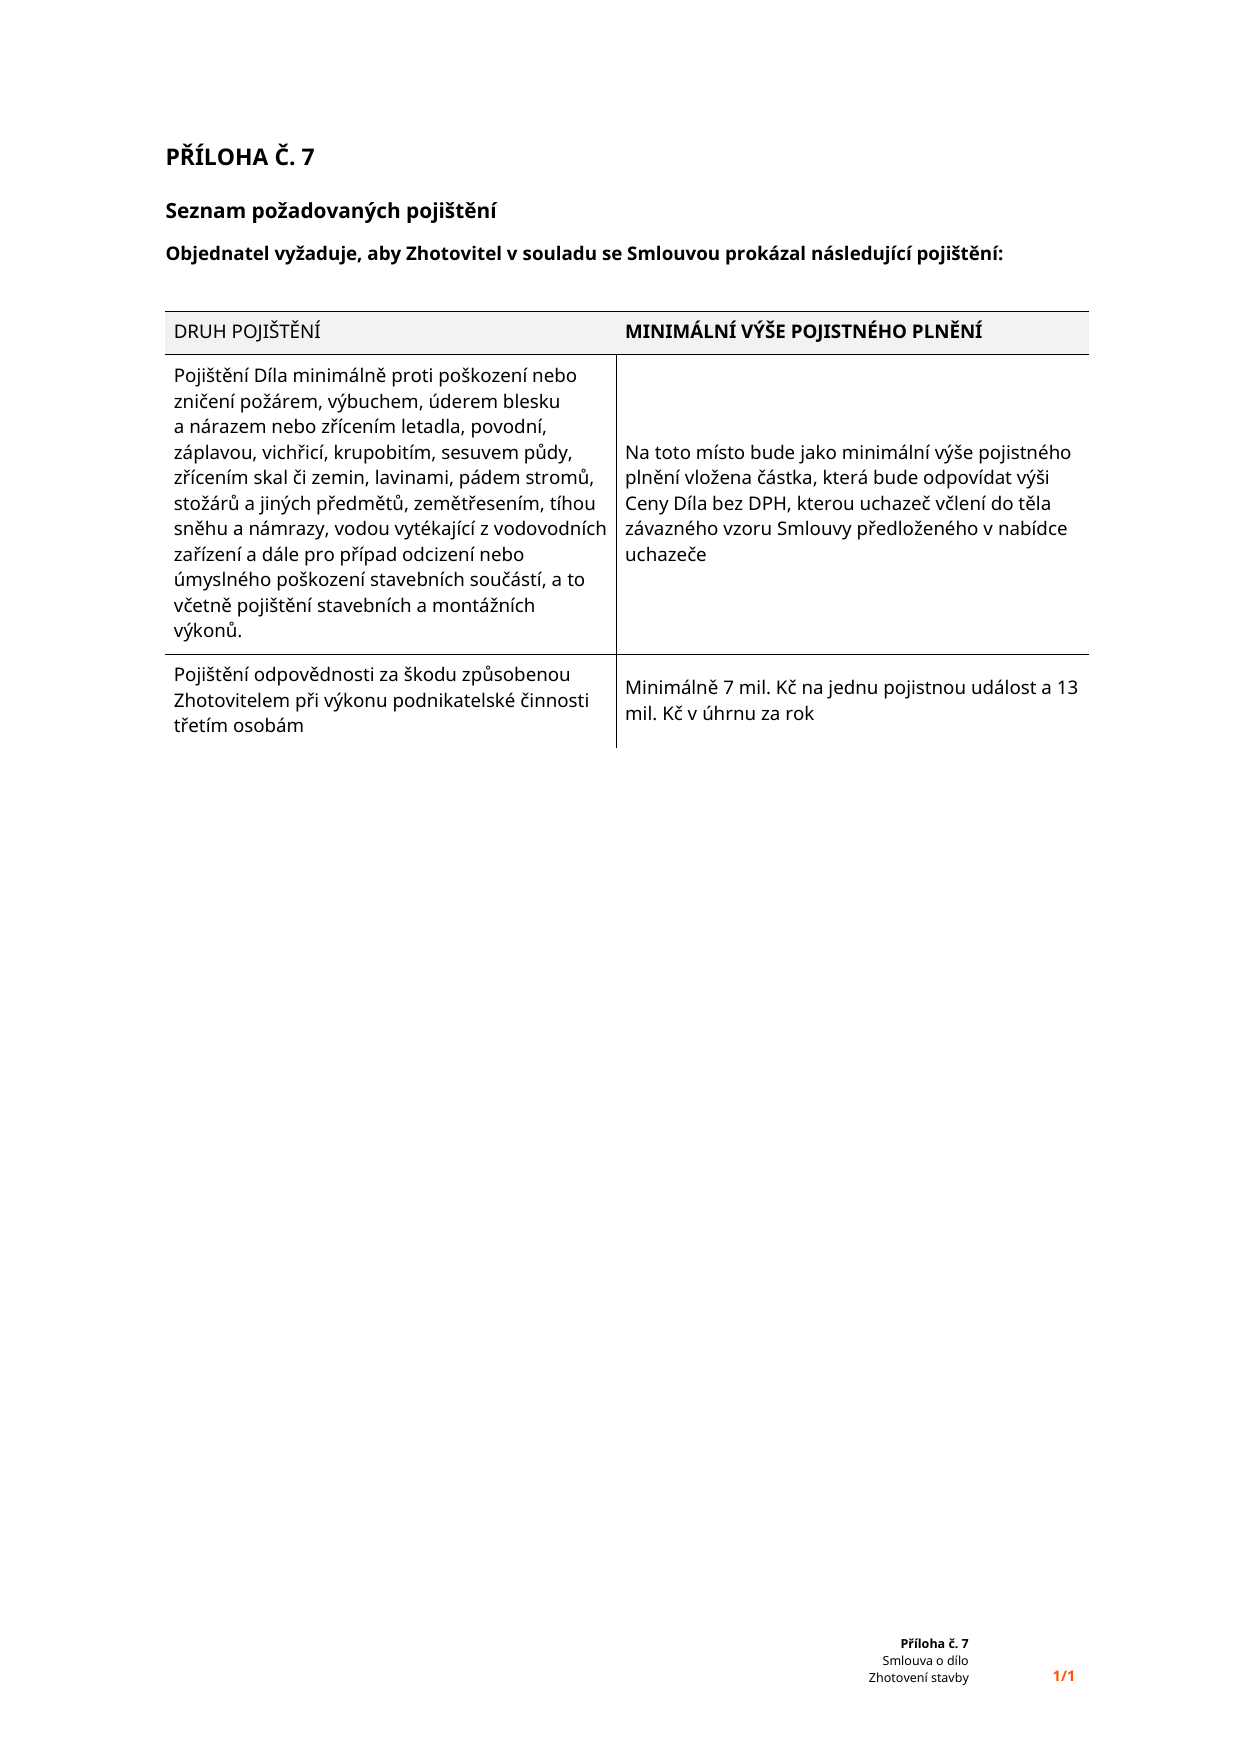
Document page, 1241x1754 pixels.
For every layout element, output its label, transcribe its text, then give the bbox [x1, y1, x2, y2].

table_cell Pojištění Díla minimálně proti poškození nebo zničení požárem, výbuchem, úderem blesku a nárazem nebo zřícením letadla, povodní, záplavou, vichřicí, krupobitím, sesuvem půdy, zřícením skal či zemin, lavinami, pádem stromů, stožárů a jiných předmětů, zemětřesením, tíhou sněhu a námrazy, vodou vytékající z vodovodních zařízení a dále pro případ odcizení nebo úmyslného poškození stavebních součástí, a to včetně pojištění stavebních a montážních výkonů. [165, 355, 616, 653]
table_header DRUH POJIŠTĚNÍ [165, 312, 617, 354]
text Objednatel vyžaduje, aby Zhotovitel v souladu se Smlouvou prokázal následující pojištění: [165, 240, 1075, 266]
text Příloha č. 7 [165, 141, 1075, 173]
table_cell Na toto místo bude jako minimální výše pojistného plnění vložena částka, která bude odpovídat výši Ceny Díla bez DPH, kterou uchazeč včlení do těla závazného vzoru Smlouvy předloženého v nabídce uchazeče [617, 355, 1089, 653]
table_cell Pojištění odpovědnosti za škodu způsobenou Zhotovitelem při výkonu podnikatelské činnosti třetím osobám [165, 655, 616, 748]
table_header MINIMÁLNÍ VÝŠE POJISTNÉHO PLNĚNÍ [617, 312, 1089, 354]
text Seznam požadovaných pojištění [165, 197, 1075, 225]
table_cell Minimálně 7 mil. Kč na jednu pojistnou událost a 13 mil. Kč v úhrnu za rok [617, 655, 1089, 748]
